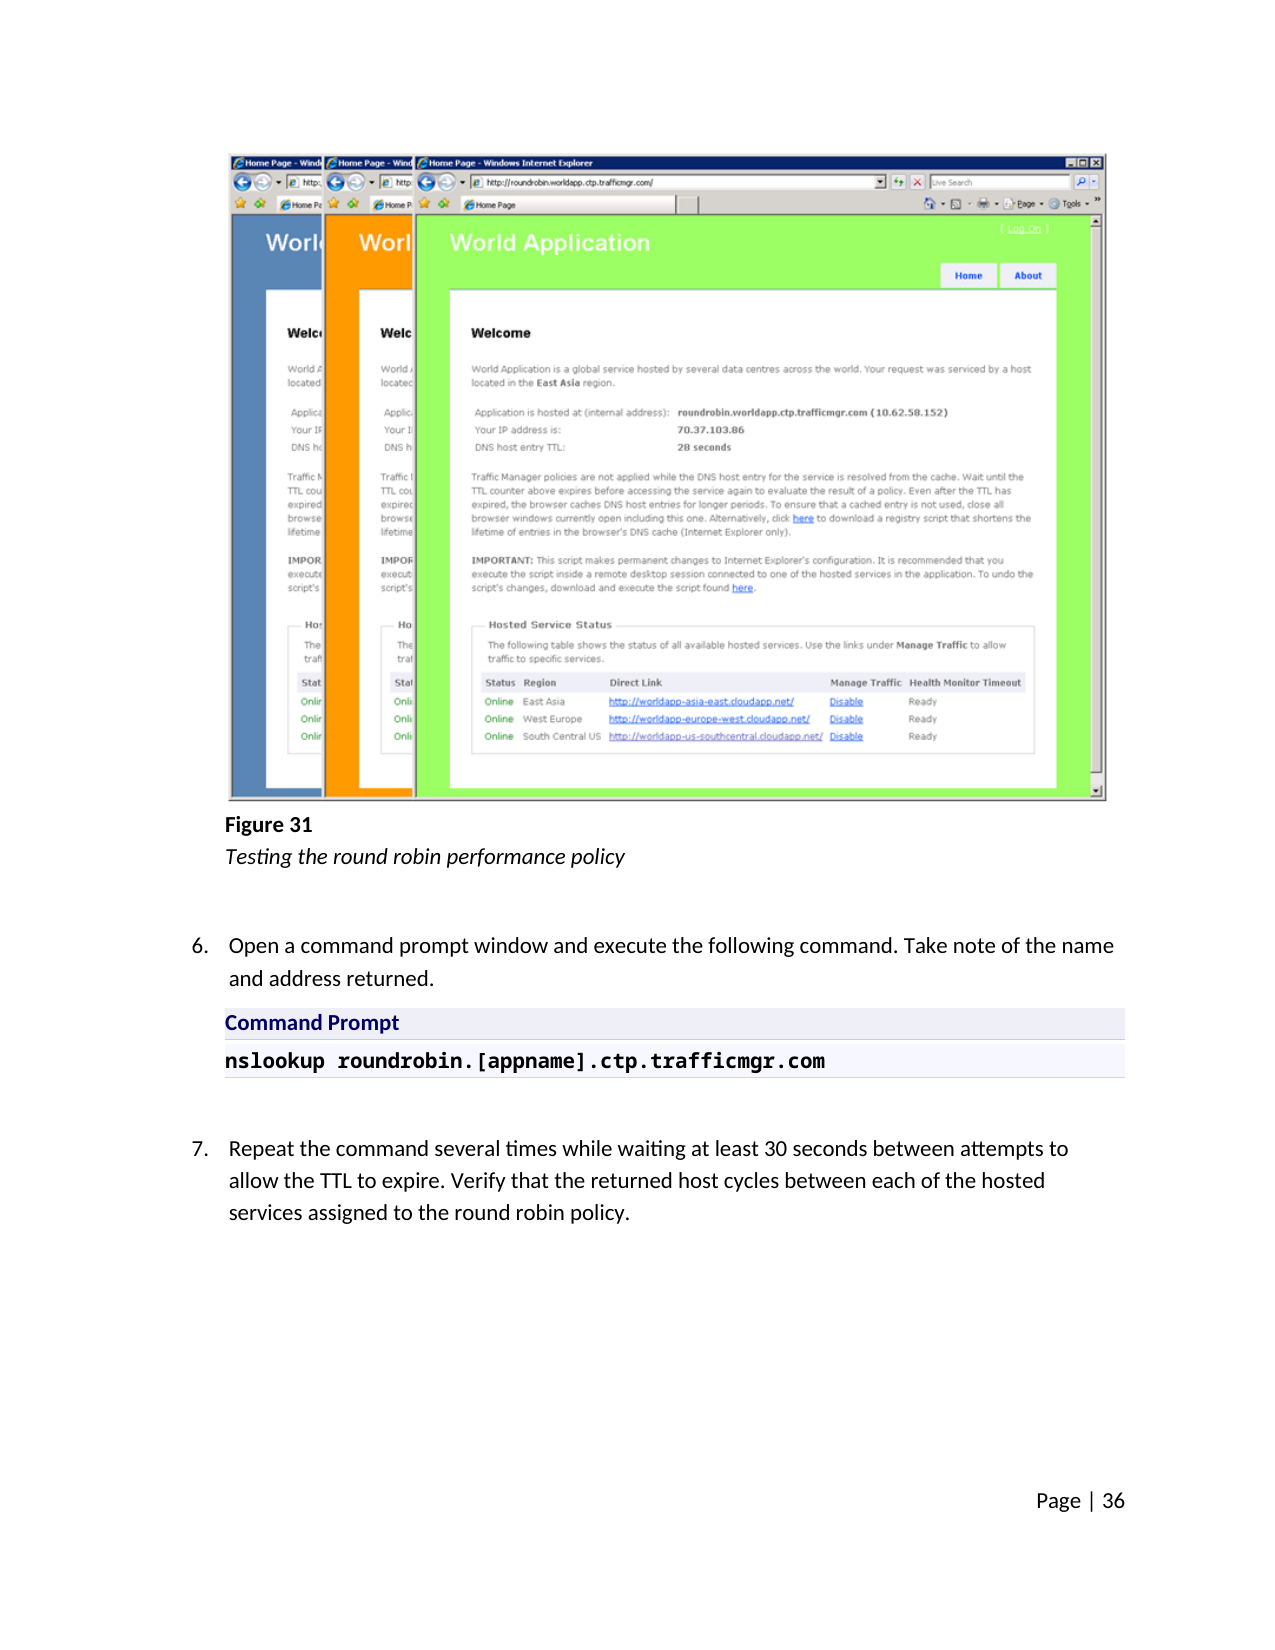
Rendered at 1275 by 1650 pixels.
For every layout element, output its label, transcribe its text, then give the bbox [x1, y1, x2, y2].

text nslookup roundrobin.[appname].ctp.trafficmgr.com [225, 1044, 1125, 1077]
list Open a command prompt window and execute the following command. Take note of the name and address returned. [191, 932, 1125, 992]
list Repeat the command several times while waiting at least 30 seconds between attempts to allow the TTL to expire. Verify that the returned host cycles between each of the hosted services assigned to the round robin policy. [191, 1134, 1125, 1227]
text Testing the round robin performance policy [225, 842, 1125, 870]
text Command Prompt [225, 1008, 1125, 1039]
picture [225, 150, 1109, 806]
